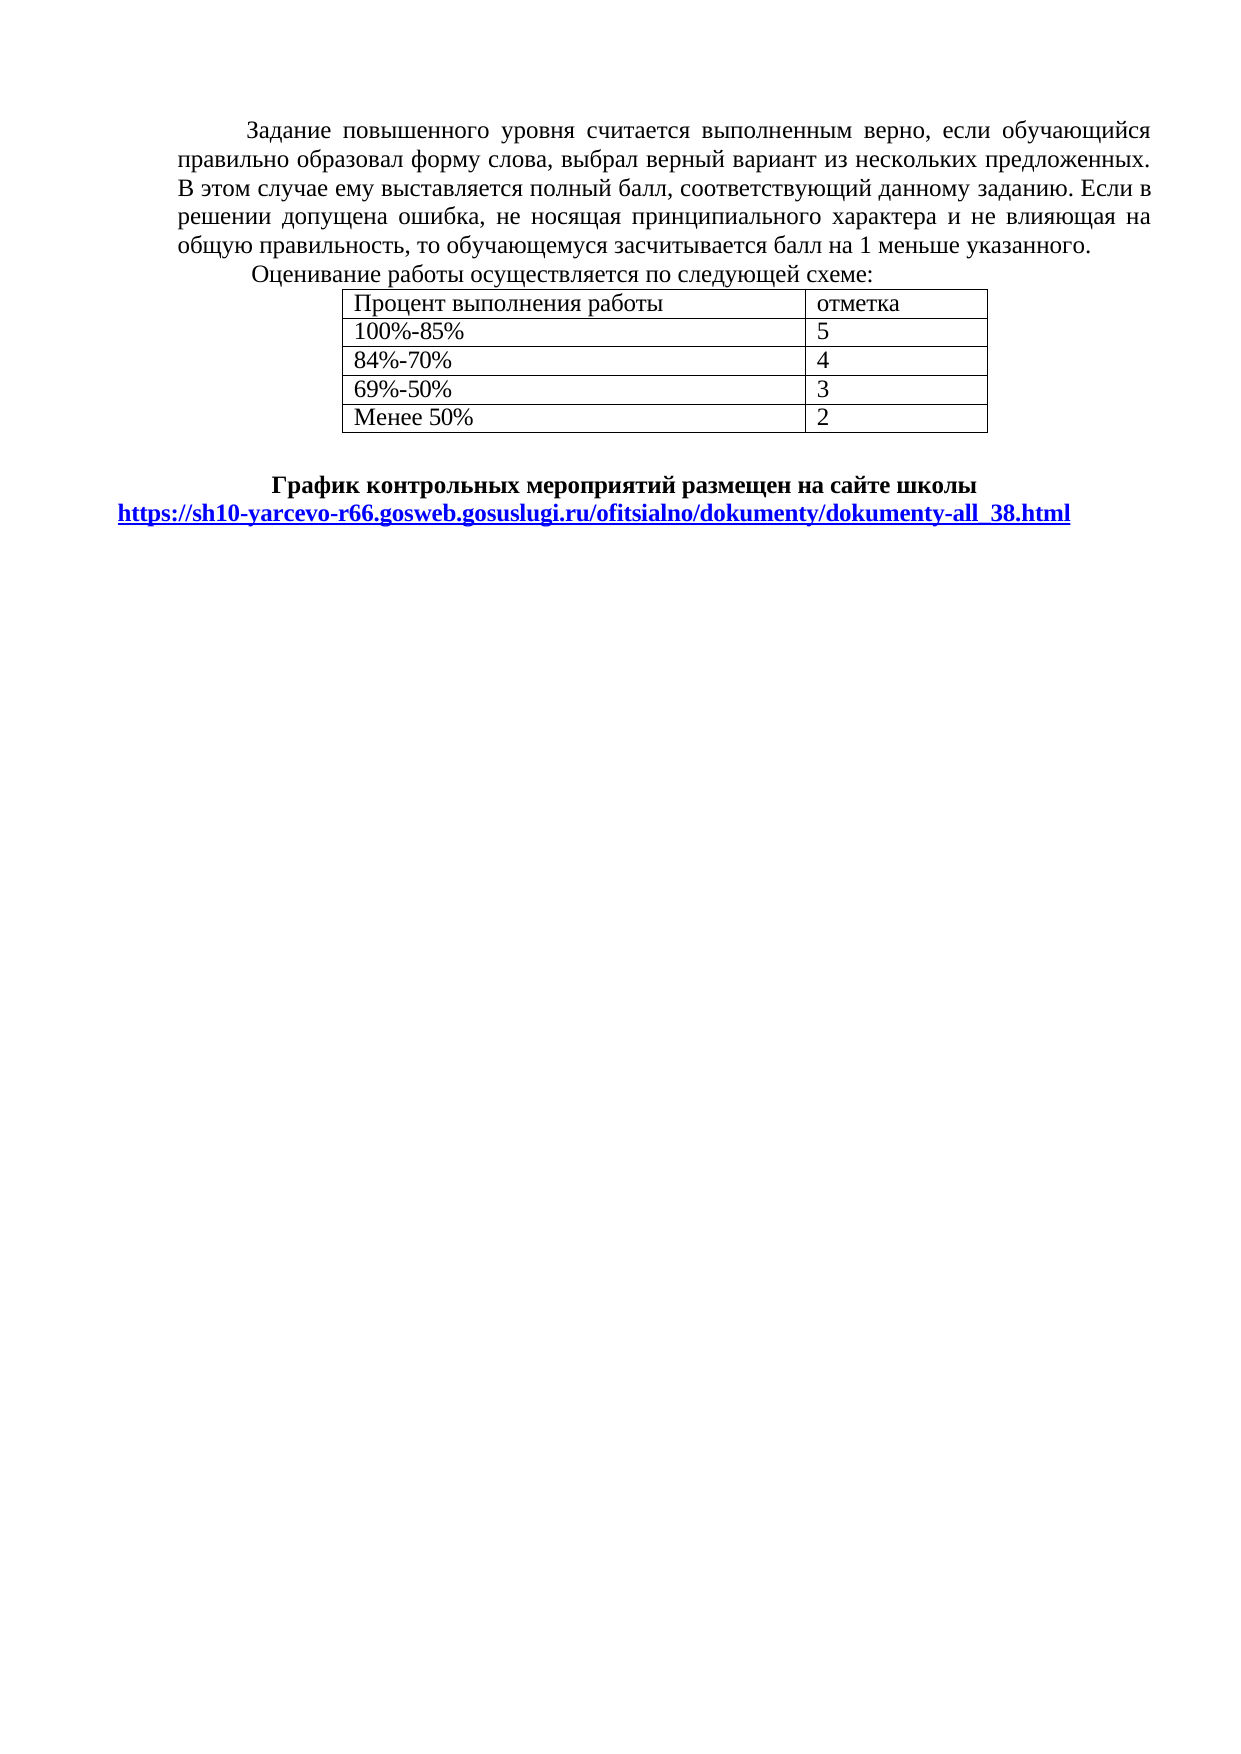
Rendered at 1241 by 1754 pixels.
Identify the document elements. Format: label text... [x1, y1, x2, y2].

text Задание повышенного уровня считается выполненным верно, если обучающийся правильно образовал форму слова, выбрал верный вариант из нескольких предложенных. В этом случае ему выставляется полный балл, соответствующий данному заданию. Если в решении допущена ошибка, не носящая принципиального характера и не влияющая на общую правильность, то обучающемуся засчитывается балл на 1 меньше указанного. [177, 115, 1152, 259]
table_cell Менее 50% [343, 405, 805, 432]
table_header Процент выполнения работы [343, 290, 805, 317]
table_cell 69%-50% [343, 376, 805, 403]
table_header отметка [806, 290, 987, 317]
text Оценивание работы осуществляется по следующей схеме: [251, 259, 1176, 288]
table_cell 100%-85% [343, 319, 805, 346]
table_cell 2 [806, 405, 987, 432]
table_cell 3 [806, 376, 987, 403]
table_cell 84%-70% [343, 347, 805, 375]
table_cell 4 [806, 347, 987, 375]
text https://sh10-yarcevo-r66.gosweb.gosuslugi.ru/ofitsialno/dokumenty/dokumenty-all_38.html [117, 498, 1176, 527]
text График контрольных мероприятий размещен на сайте школы [73, 470, 1176, 498]
table_cell 5 [806, 319, 987, 346]
